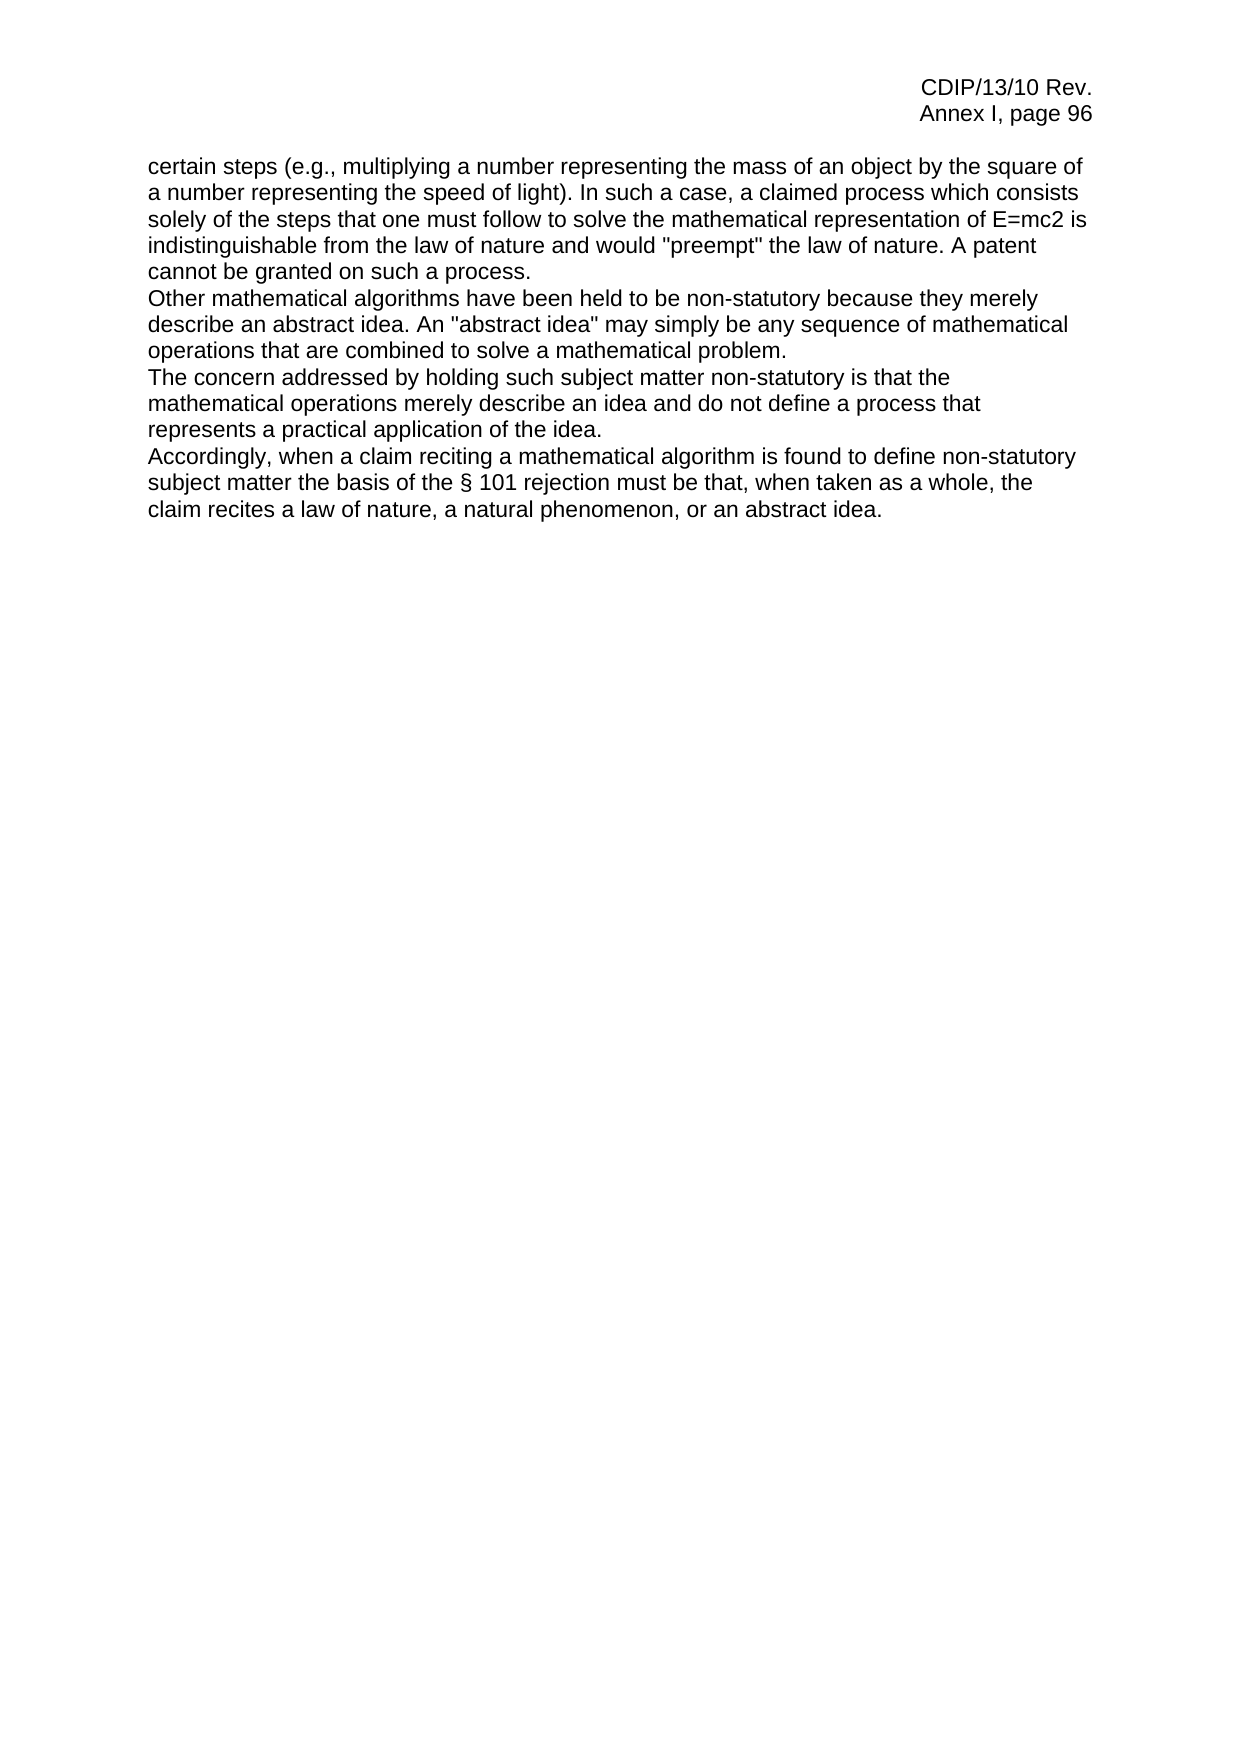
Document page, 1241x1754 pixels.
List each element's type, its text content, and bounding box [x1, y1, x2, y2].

text Other mathematical algorithms have been held to be non-statutory because they merely describe an abstract idea. An "abstract idea" may simply be any sequence of mathematical operations that are combined to solve a mathematical problem. [148, 285, 1093, 364]
text Accordingly, when a claim reciting a mathematical algorithm is found to define non-statutory subject matter the basis of the § 101 rejection must be that, when taken as a whole, the claim recites a law of nature, a natural phenomenon, or an abstract idea. [148, 443, 1093, 522]
text The concern addressed by holding such subject matter non-statutory is that the mathematical operations merely describe an idea and do not define a process that represents a practical application of the idea. [148, 364, 1093, 443]
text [148, 153, 1093, 285]
